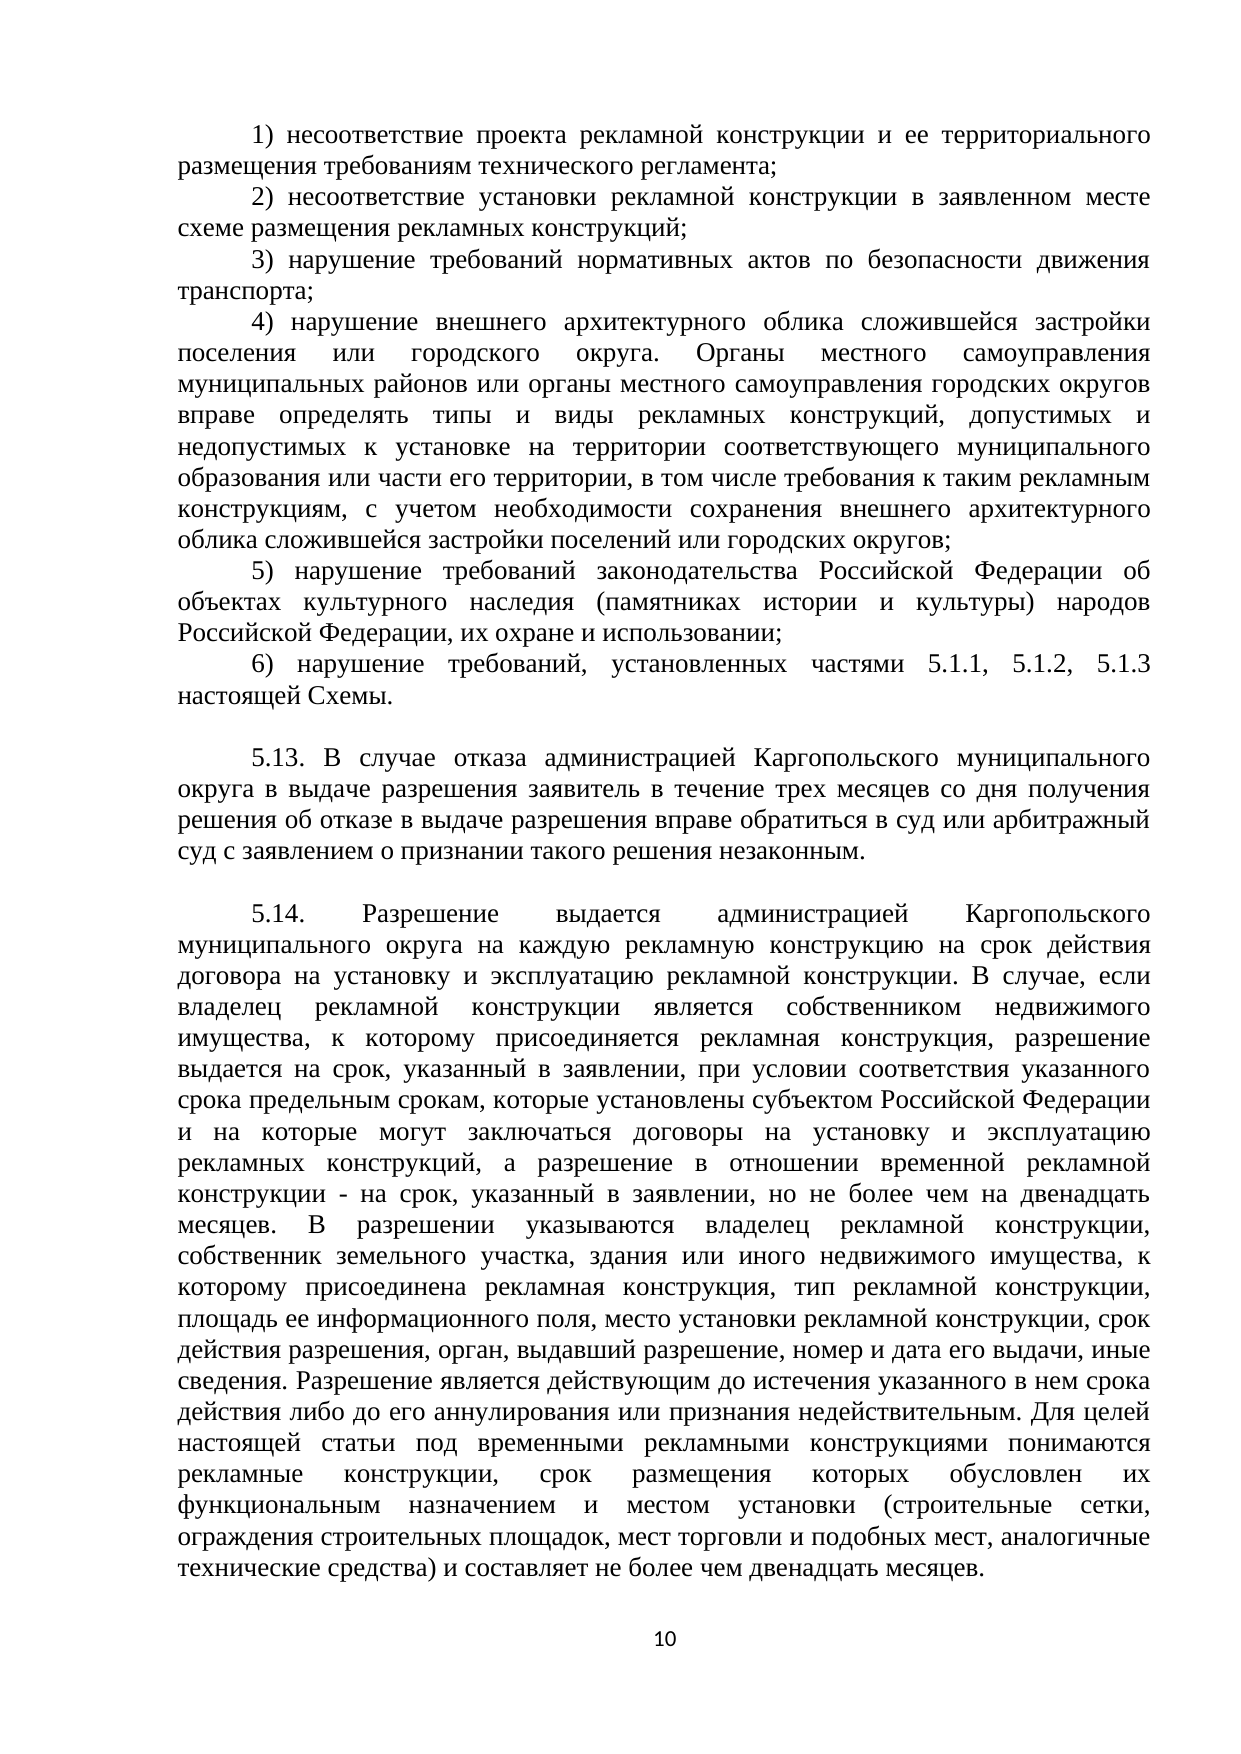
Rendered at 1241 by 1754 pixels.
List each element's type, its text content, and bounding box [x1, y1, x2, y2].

list 4) нарушение внешнего архитектурного облика сложившейся застройки поселения или городского округа. Органы местного самоуправления муниципальных районов или органы местного самоуправления городских округов вправе определять типы и виды рекламных конструкций, допустимых и недопустимых к установке на территории соответствующего муниципального образования или части его территории, в том числе требования к таким рекламным конструкциям, с учетом необходимости сохранения внешнего архитектурного облика сложившейся застройки поселений или городских округов; [177, 305, 1152, 554]
list 6) нарушение требований, установленных частями 5.1.1, 5.1.2, 5.1.3 настоящей Схемы. [177, 648, 1152, 710]
list 2) несоответствие установки рекламной конструкции в заявленном месте схеме размещения рекламных конструкций; [177, 180, 1152, 243]
list 3) нарушение требований нормативных актов по безопасности движения транспорта; [177, 243, 1152, 305]
list 1) несоответствие проекта рекламной конструкции и ее территориального размещения требованиям технического регламента; [177, 118, 1152, 180]
list 5.13. В случае отказа администрацией Каргопольского муниципального округа в выдаче разрешения заявитель в течение трех месяцев со дня получения решения об отказе в выдаче разрешения вправе обратиться в суд или арбитражный суд с заявлением о признании такого решения незаконным. [177, 741, 1152, 866]
list 5) нарушение требований законодательства Российской Федерации об объектах культурного наследия (памятниках истории и культуры) народов Российской Федерации, их охране и использовании; [177, 554, 1152, 648]
list 5.14. Разрешение выдается администрацией Каргопольского муниципального округа на каждую рекламную конструкцию на срок действия договора на установку и эксплуатацию рекламной конструкции. В случае, если владелец рекламной конструкции является собственником недвижимого имущества, к которому присоединяется рекламная конструкция, разрешение выдается на срок, указанный в заявлении, при условии соответствия указанного срока предельным срокам, которые установлены субъектом Российской Федерации и на которые могут заключаться договоры на установку и эксплуатацию рекламных конструкций, а разрешение в отношении временной рекламной конструкции - на срок, указанный в заявлении, но не более чем на двенадцать месяцев. В разрешении указываются владелец рекламной конструкции, собственник земельного участка, здания или иного недвижимого имущества, к которому присоединена рекламная конструкция, тип рекламной конструкции, площадь ее информационного поля, место установки рекламной конструкции, срок действия разрешения, орган, выдавший разрешение, номер и дата его выдачи, иные сведения. Разрешение является действующим до истечения указанного в нем срока действия либо до его аннулирования или признания недействительным. Для целей настоящей статьи под временными рекламными конструкциями понимаются рекламные конструкции, срок размещения которых обусловлен их функциональным назначением и местом установки (строительные сетки, ограждения строительных площадок, мест торговли и подобных мест, аналогичные технические средства) и составляет не более чем двенадцать месяцев. [177, 897, 1152, 1582]
